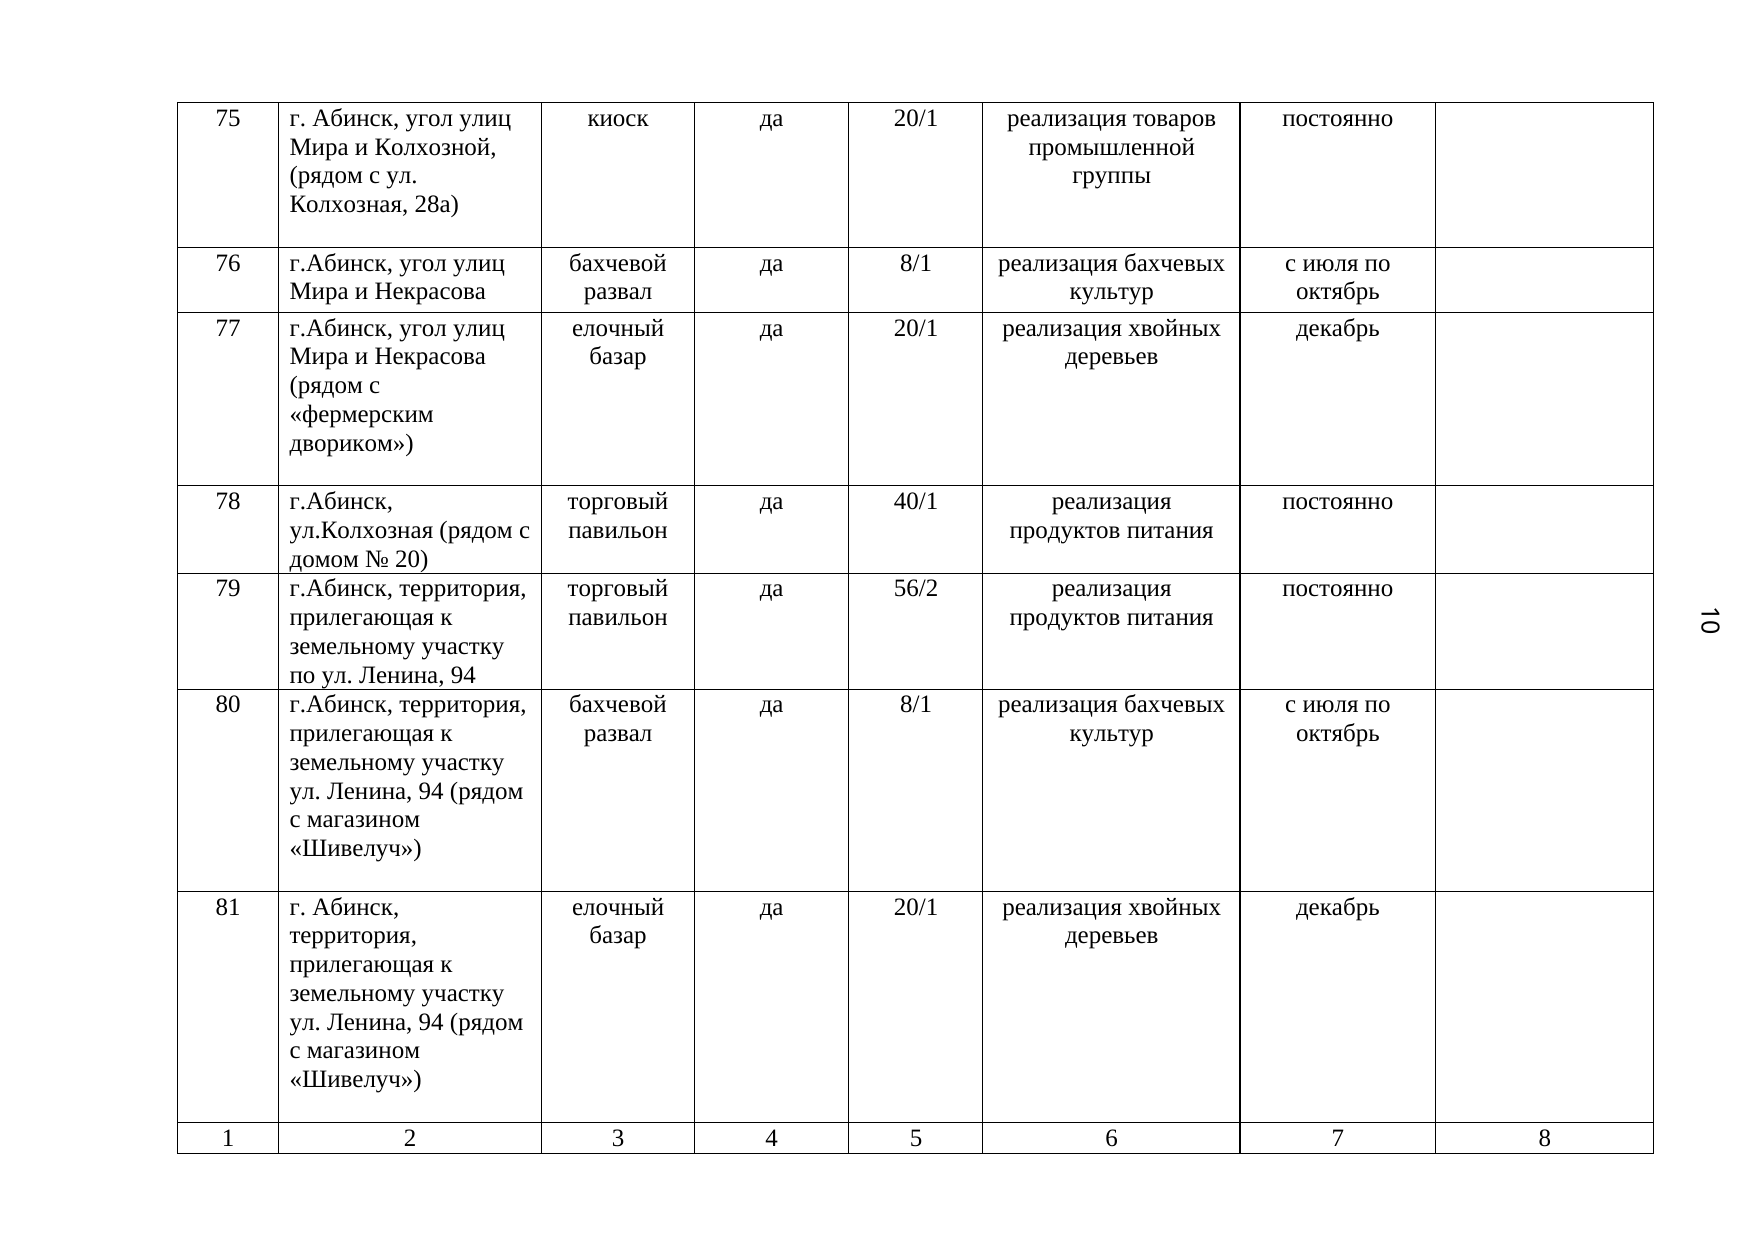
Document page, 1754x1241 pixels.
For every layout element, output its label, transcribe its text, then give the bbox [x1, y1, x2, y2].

table_cell [1436, 313, 1653, 485]
table_cell да [695, 574, 848, 688]
table_cell 8/1 [849, 690, 982, 891]
table_cell торговый павильон [542, 486, 694, 572]
table_cell 80 [178, 690, 278, 891]
table_cell елочный базар [542, 313, 694, 485]
table_cell 20/1 [849, 892, 982, 1122]
table_cell 2 [279, 1123, 541, 1153]
table_cell [1436, 690, 1653, 891]
table_cell 81 [178, 892, 278, 1122]
table_cell г. Абинск, угол улиц Мира и Колхозной, (рядом с ул. Колхозная, 28а) [279, 103, 541, 247]
table_cell реализация продуктов питания [983, 486, 1239, 572]
table_cell да [695, 313, 848, 485]
table_cell 7 [1241, 1123, 1435, 1153]
table_cell 78 [178, 486, 278, 572]
table_cell да [695, 690, 848, 891]
table_cell 75 [178, 103, 278, 247]
table_cell да [695, 103, 848, 247]
table_cell постоянно [1241, 103, 1435, 247]
table_cell бахчевой развал [542, 690, 694, 891]
table_cell г.Абинск, угол улиц Мира и Некрасова [279, 248, 541, 312]
table_cell постоянно [1241, 486, 1435, 572]
table_cell [1436, 248, 1653, 312]
table_cell реализация хвойных деревьев [983, 892, 1239, 1122]
table_cell [1436, 103, 1653, 247]
table_cell 79 [178, 574, 278, 688]
table_cell 76 [178, 248, 278, 312]
table_cell г.Абинск, ул.Колхозная (рядом с домом № 20) [279, 486, 541, 572]
table_cell декабрь [1241, 892, 1435, 1122]
table_cell реализация продуктов питания [983, 574, 1239, 688]
table_cell реализация бахчевых культур [983, 690, 1239, 891]
table_cell 6 [983, 1123, 1239, 1153]
table_cell 3 [542, 1123, 694, 1153]
table_cell 4 [695, 1123, 848, 1153]
table_cell 56/2 [849, 574, 982, 688]
table_cell да [695, 892, 848, 1122]
table_cell да [695, 248, 848, 312]
table_cell г.Абинск, угол улиц Мира и Некрасова (рядом с «фермерским двориком») [279, 313, 541, 485]
table_cell [1436, 574, 1653, 688]
table_cell декабрь [1241, 313, 1435, 485]
table_cell г. Абинск, территория, прилегающая к земельному участку ул. Ленина, 94 (рядом с магазином «Шивелуч») [279, 892, 541, 1122]
table_cell г.Абинск, территория, прилегающая к земельному участку по ул. Ленина, 94 [279, 574, 541, 688]
table_cell с июля по октябрь [1241, 248, 1435, 312]
table_cell с июля по октябрь [1241, 690, 1435, 891]
table_cell киоск [542, 103, 694, 247]
table_cell бахчевой развал [542, 248, 694, 312]
table_cell 8/1 [849, 248, 982, 312]
table_cell [1436, 486, 1653, 572]
table_cell 40/1 [849, 486, 982, 572]
table_cell 8 [1436, 1123, 1653, 1153]
table_cell торговый павильон [542, 574, 694, 688]
table_cell г.Абинск, территория, прилегающая к земельному участку ул. Ленина, 94 (рядом с магазином «Шивелуч») [279, 690, 541, 891]
table_cell 1 [178, 1123, 278, 1153]
table_cell реализация хвойных деревьев [983, 313, 1239, 485]
table_cell реализация бахчевых культур [983, 248, 1239, 312]
table_cell [1436, 892, 1653, 1122]
table_cell 5 [849, 1123, 982, 1153]
table_cell постоянно [1241, 574, 1435, 688]
table_cell 20/1 [849, 103, 982, 247]
table_cell елочный базар [542, 892, 694, 1122]
table_cell реализация товаров промышленной группы [983, 103, 1239, 247]
table_cell 20/1 [849, 313, 982, 485]
table_cell да [695, 486, 848, 572]
table_cell 77 [178, 313, 278, 485]
